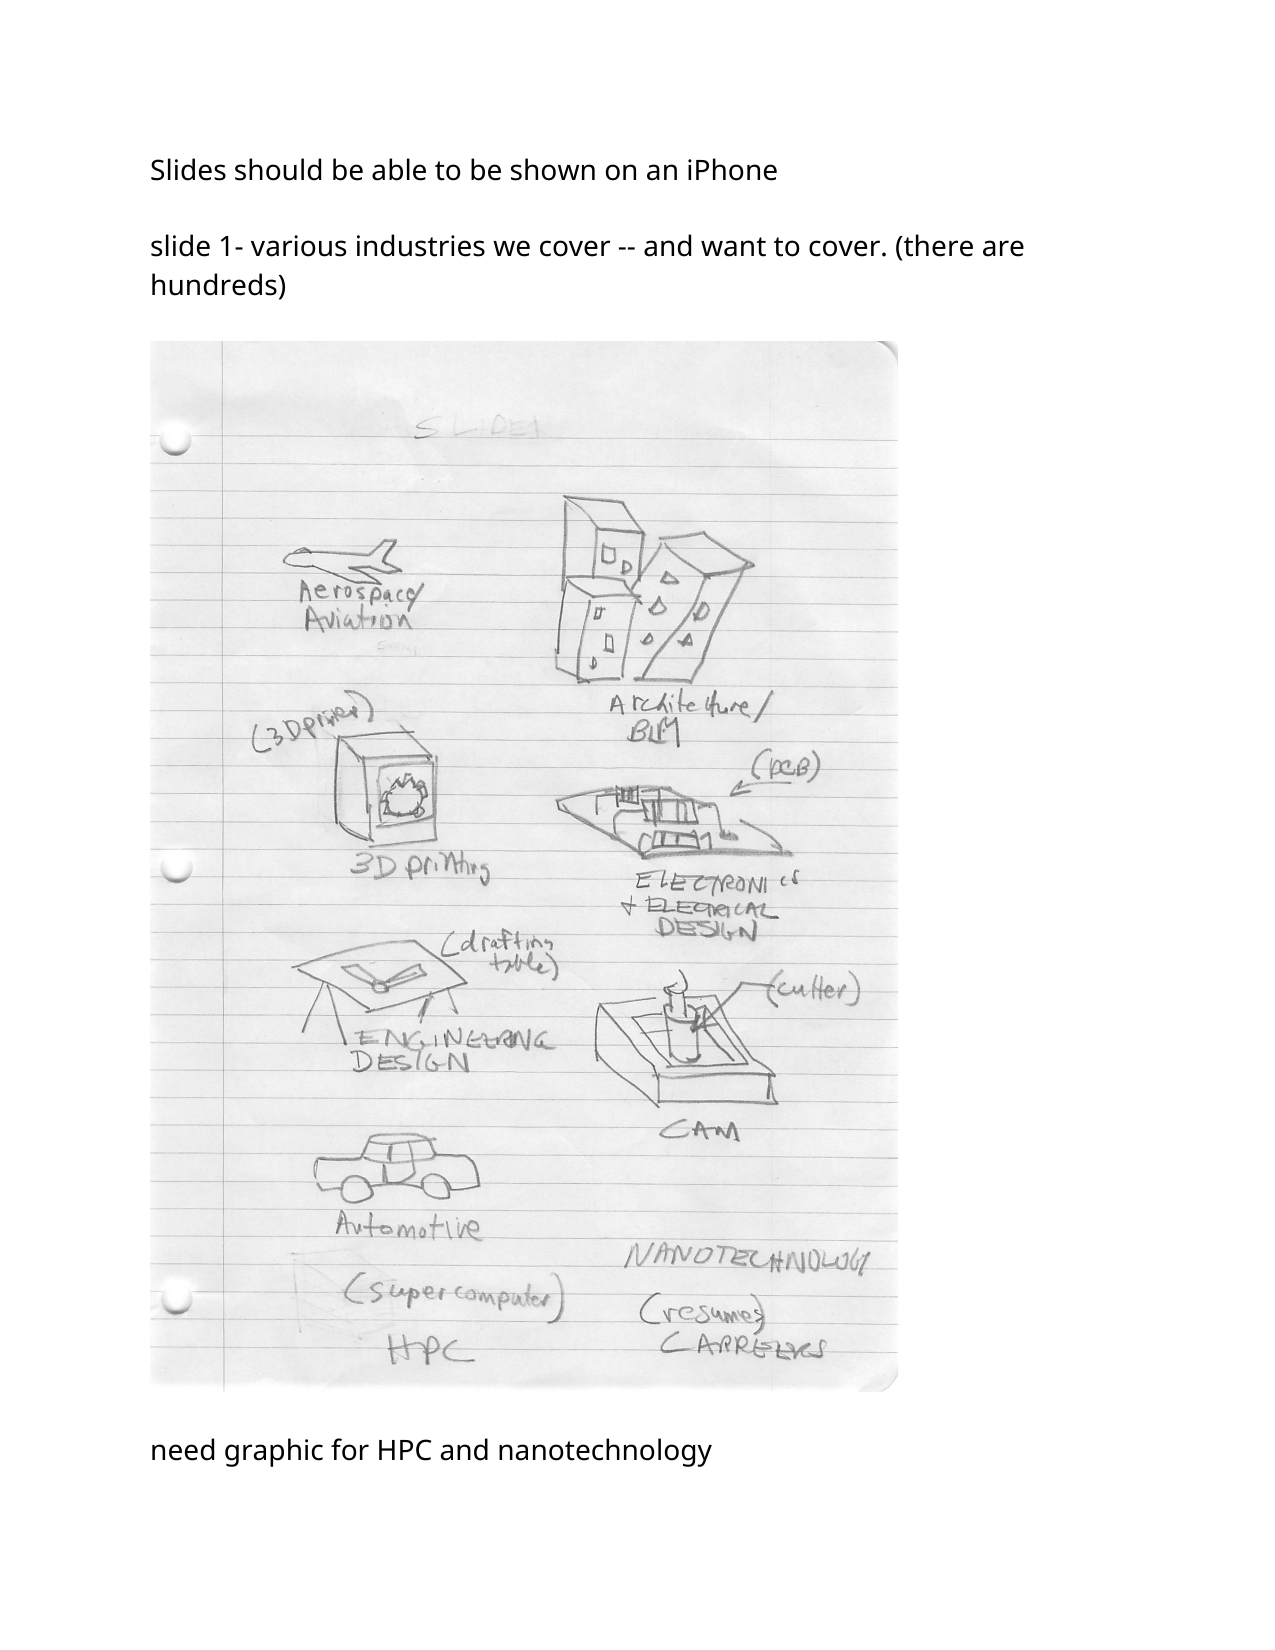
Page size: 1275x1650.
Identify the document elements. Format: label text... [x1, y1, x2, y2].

picture [150, 341, 899, 1392]
text need graphic for HPC and nanotechnology [150, 1430, 1125, 1468]
text slide 1- various industries we cover -- and want to cover. (there are hundreds) [150, 227, 1125, 303]
text Slides should be able to be shown on an iPhone [150, 150, 1125, 188]
